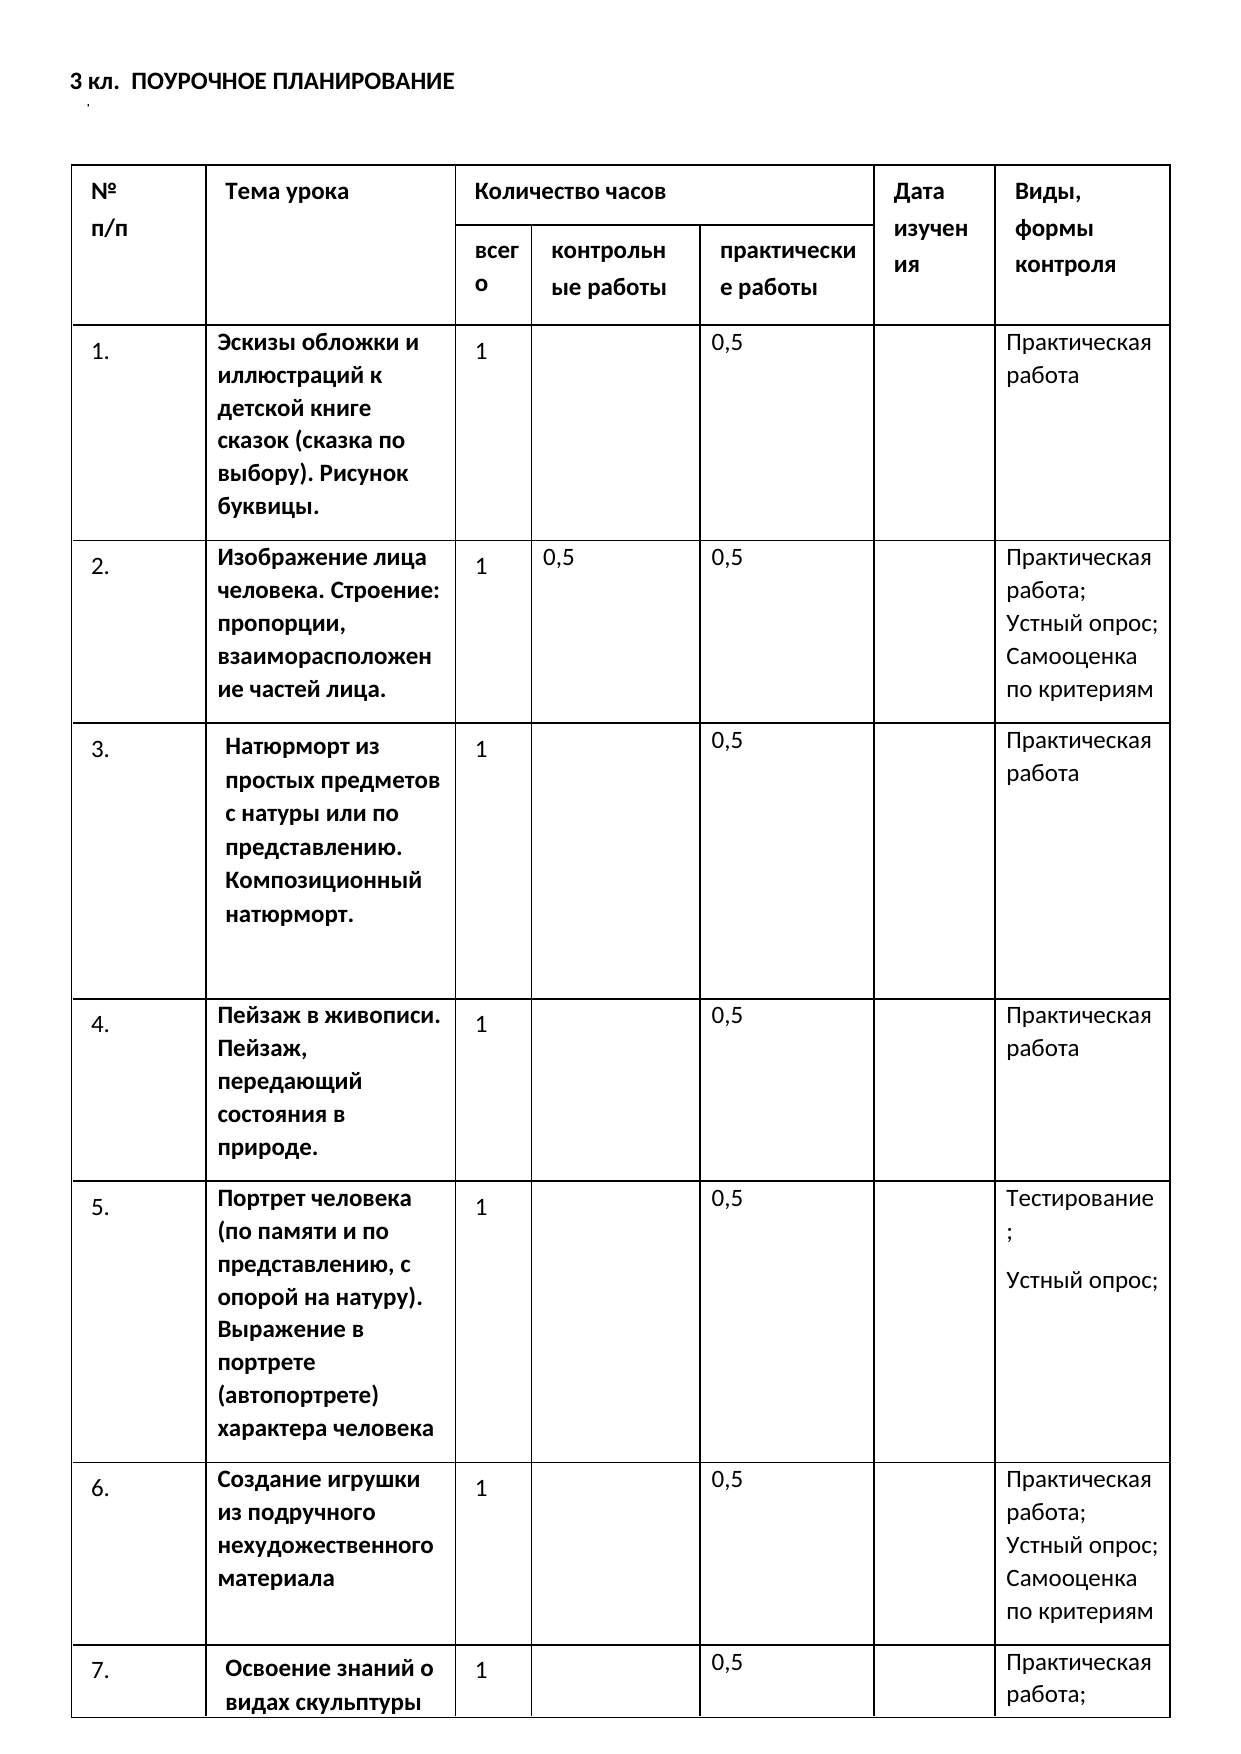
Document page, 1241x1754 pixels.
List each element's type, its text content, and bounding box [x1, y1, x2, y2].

table_cell 0,5 [532, 541, 699, 722]
table_cell Практическая работа [996, 1000, 1169, 1180]
table_cell [875, 1000, 994, 1180]
table_cell практические работы [701, 226, 873, 324]
table_cell [875, 724, 994, 998]
table_cell 4. [72, 999, 205, 1180]
table_header Тема урока [207, 166, 455, 324]
table_cell [875, 1463, 994, 1644]
table_cell [532, 1646, 699, 1716]
table_cell Пейзаж в живописи. Пейзаж, передающий состояния в природе. [207, 1000, 455, 1180]
table_cell 1 [456, 1000, 531, 1180]
table_cell 0,5 [701, 326, 873, 540]
table_cell Натюрморт из простых предметов с натуры или по представлению. Композиционный натюрморт. [207, 724, 455, 998]
table_cell Эскизы обложки и иллюстраций к детской книге сказок (сказка по выбору). Рисунок буквицы. [207, 326, 455, 540]
table_cell 0,5 [701, 1646, 873, 1716]
table_cell 1 [456, 1646, 531, 1716]
table_header Количество часов [456, 166, 873, 224]
table_cell Практическая работа; Устный опрос; Самооценка по критериям [996, 541, 1169, 722]
table_cell Портрет человека (по памяти и по представлению, с опорой на натуру). Выражение в портрете (автопортрете) характера человека [207, 1182, 455, 1462]
table_cell Практическая работа [996, 724, 1169, 998]
table_cell [875, 541, 994, 722]
table_cell 0,5 [701, 724, 873, 998]
table_cell [532, 1182, 699, 1462]
text 3 кл. ПОУРОЧНОЕ ПЛАНИРОВАНИЕ [69, 65, 1182, 96]
table_cell 0,5 [701, 1182, 873, 1462]
table_cell 0,5 [701, 541, 873, 722]
table_cell 0,5 [701, 1463, 873, 1644]
table_cell 5. [72, 1181, 205, 1462]
table_cell Изображение лица человека. Строение: пропорции, взаиморасположение частей лица. [207, 541, 455, 722]
table_cell 7. [72, 1645, 205, 1716]
table_header Виды, формы контроля [996, 166, 1169, 324]
table_cell 1 [456, 541, 531, 722]
table_header № п/п [72, 166, 205, 324]
table_cell 1 [456, 1463, 531, 1644]
table_cell 1 [456, 326, 531, 540]
table_cell [875, 326, 994, 540]
table_cell 2. [72, 541, 205, 722]
table_cell 1 [456, 1182, 531, 1462]
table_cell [207, 1646, 455, 1716]
table_cell [532, 724, 699, 998]
table_cell 3. [72, 723, 205, 998]
table_cell Практическая работа [996, 326, 1169, 540]
table_cell [875, 1182, 994, 1462]
table_cell 6. [72, 1463, 205, 1644]
table_cell [532, 1463, 699, 1644]
table_cell контрольные работы [532, 226, 699, 324]
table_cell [996, 1646, 1169, 1716]
table_cell Создание игрушки из подручного нехудожественного материала [207, 1463, 455, 1644]
table_cell [532, 326, 699, 540]
table_cell всего [456, 226, 531, 324]
table_cell 1 [456, 724, 531, 998]
table_cell Тестирование; Устный опрос; [996, 1182, 1169, 1462]
table_header Дата изучения [875, 166, 994, 324]
table_cell Практическая работа; Устный опрос; Самооценка по критериям [996, 1463, 1169, 1644]
table_cell 0,5 [701, 1000, 873, 1180]
table_cell [875, 1646, 994, 1716]
table_cell 1. [72, 325, 205, 540]
table_cell [532, 1000, 699, 1180]
